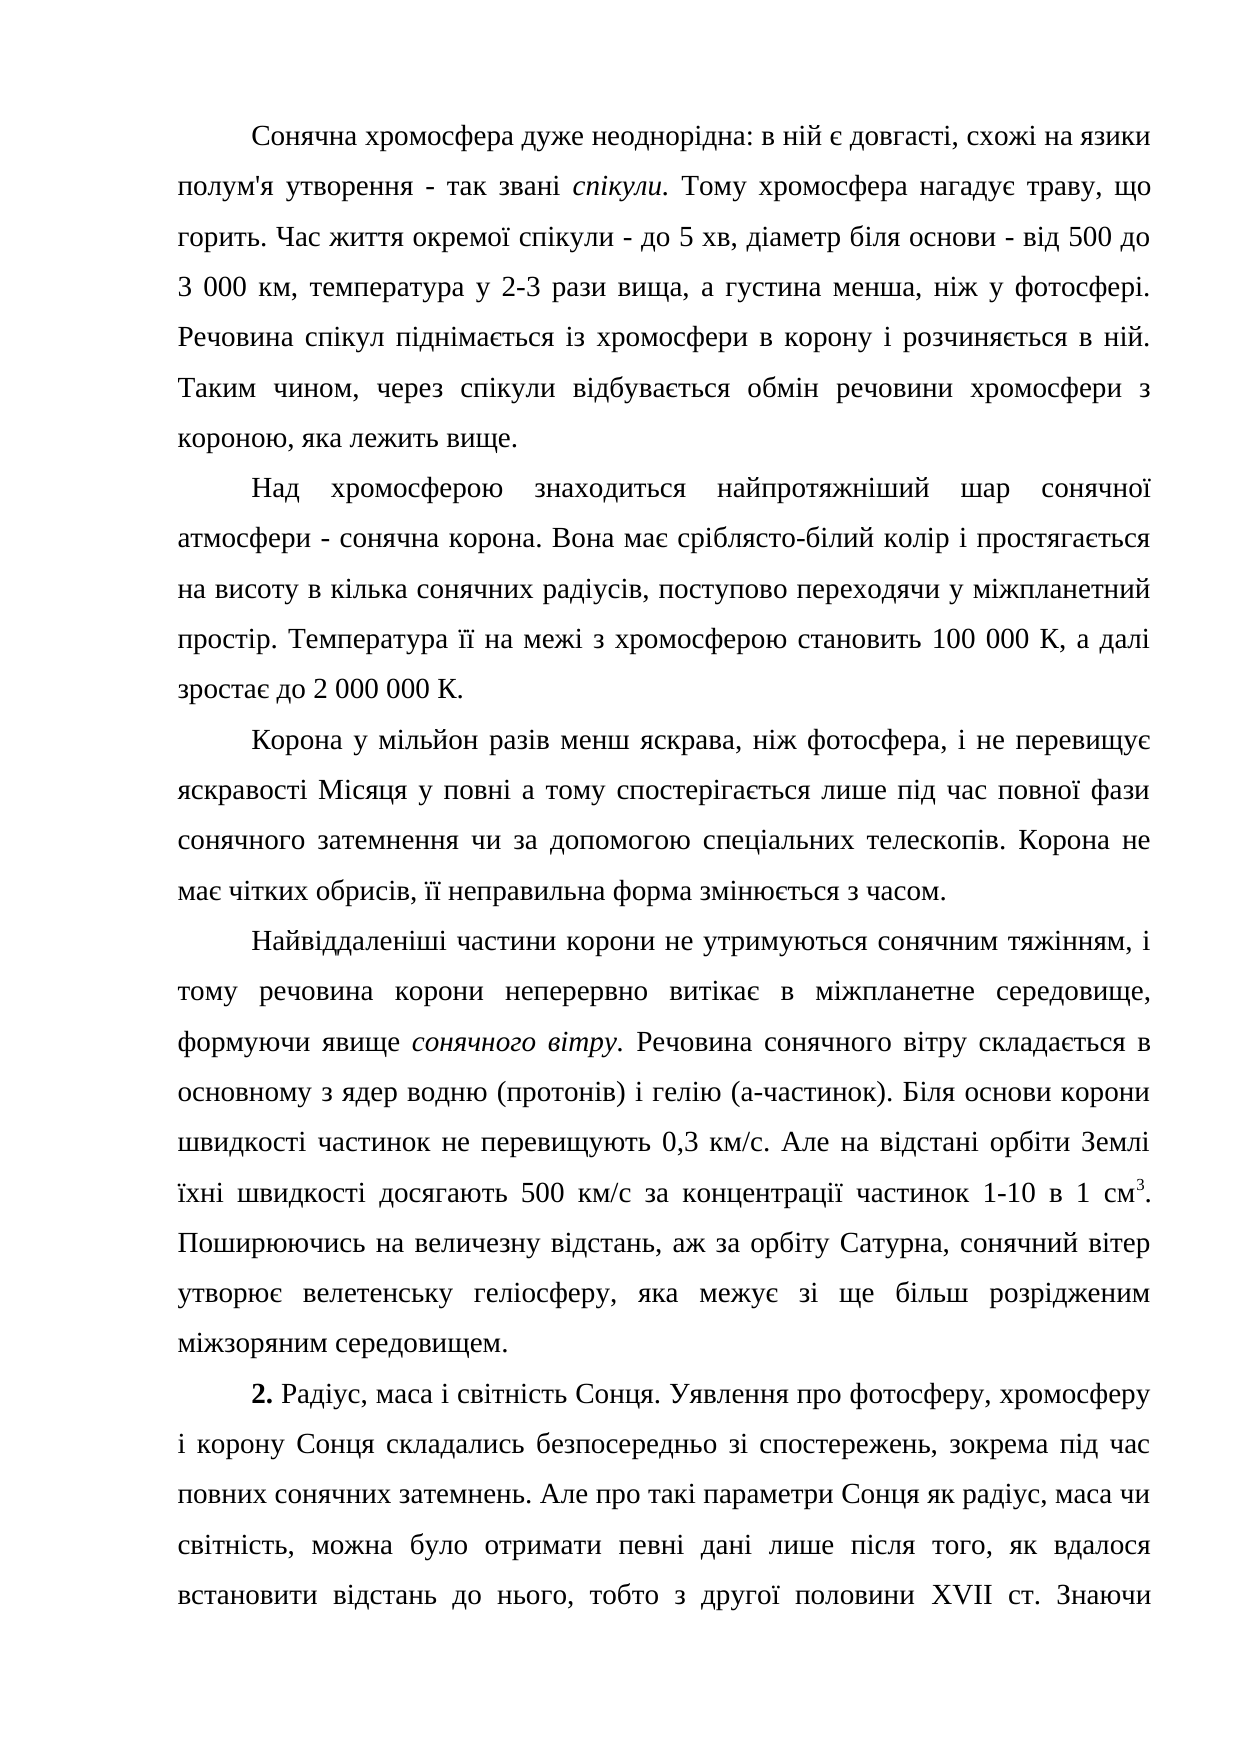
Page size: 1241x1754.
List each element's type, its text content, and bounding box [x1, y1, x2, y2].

text Сонячна хромосфера дуже неоднорідна: в ній є довгасті, схожі на язики полум'я утворення - так звані спікули. Тому хромосфера нагадує траву, що горить. Час життя окремої спікули - до 5 хв, діаметр біля основи - від 500 до , температура у 2-3 рази вища, а густина менша, ніж у фотосфері. Речовина спікул піднімається із хромосфери в корону і розчиняється в ній. Таким чином, через спікули відбувається обмін речовини хромосфери з короною, яка лежить вище. [177, 118, 1152, 453]
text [177, 1376, 1152, 1611]
text Корона у мільйон разів менш яскрава, ніж фотосфера, і не перевищує яскравості Місяця у повні а тому спостерігається лише під час повної фази сонячного затемнення чи за допомогою спеціальних телескопів. Корона не має чітких обрисів, її неправильна форма змінюється з часом. [177, 722, 1152, 906]
text Над хромосферою знаходиться найпротяжніший шар сонячної атмосфери - сонячна корона. Вона має сріблясто-білий колір і простягається на висоту в кілька сонячних радіусів, поступово переходячи у міжпланетний простір. Температура її на межі з хромосферою становить 100 000 К, а далі зростає до 2 000 000 К. [177, 470, 1152, 705]
text Найвіддаленіші частини корони не утримуються сонячним тяжінням, і тому речовина корони неперервно витікає в міжпланетне середовище, формуючи явище сонячного вітру. Речовина сонячного вітру складається в основному з ядер водню (протонів) і гелію (а-частинок). Біля основи корони швидкості частинок не перевищують 0,3 км/с. Але на відстані орбіти Землі їхні швидкості досягають 500 км/с за концентрації частинок 1-10 в 1 см3. Поширюючись на величезну відстань, аж за орбіту Сатурна, сонячний вітер утворює велетенську геліосферу, яка межує зі ще більш розрідженим міжзоряним середовищем. [177, 923, 1152, 1359]
